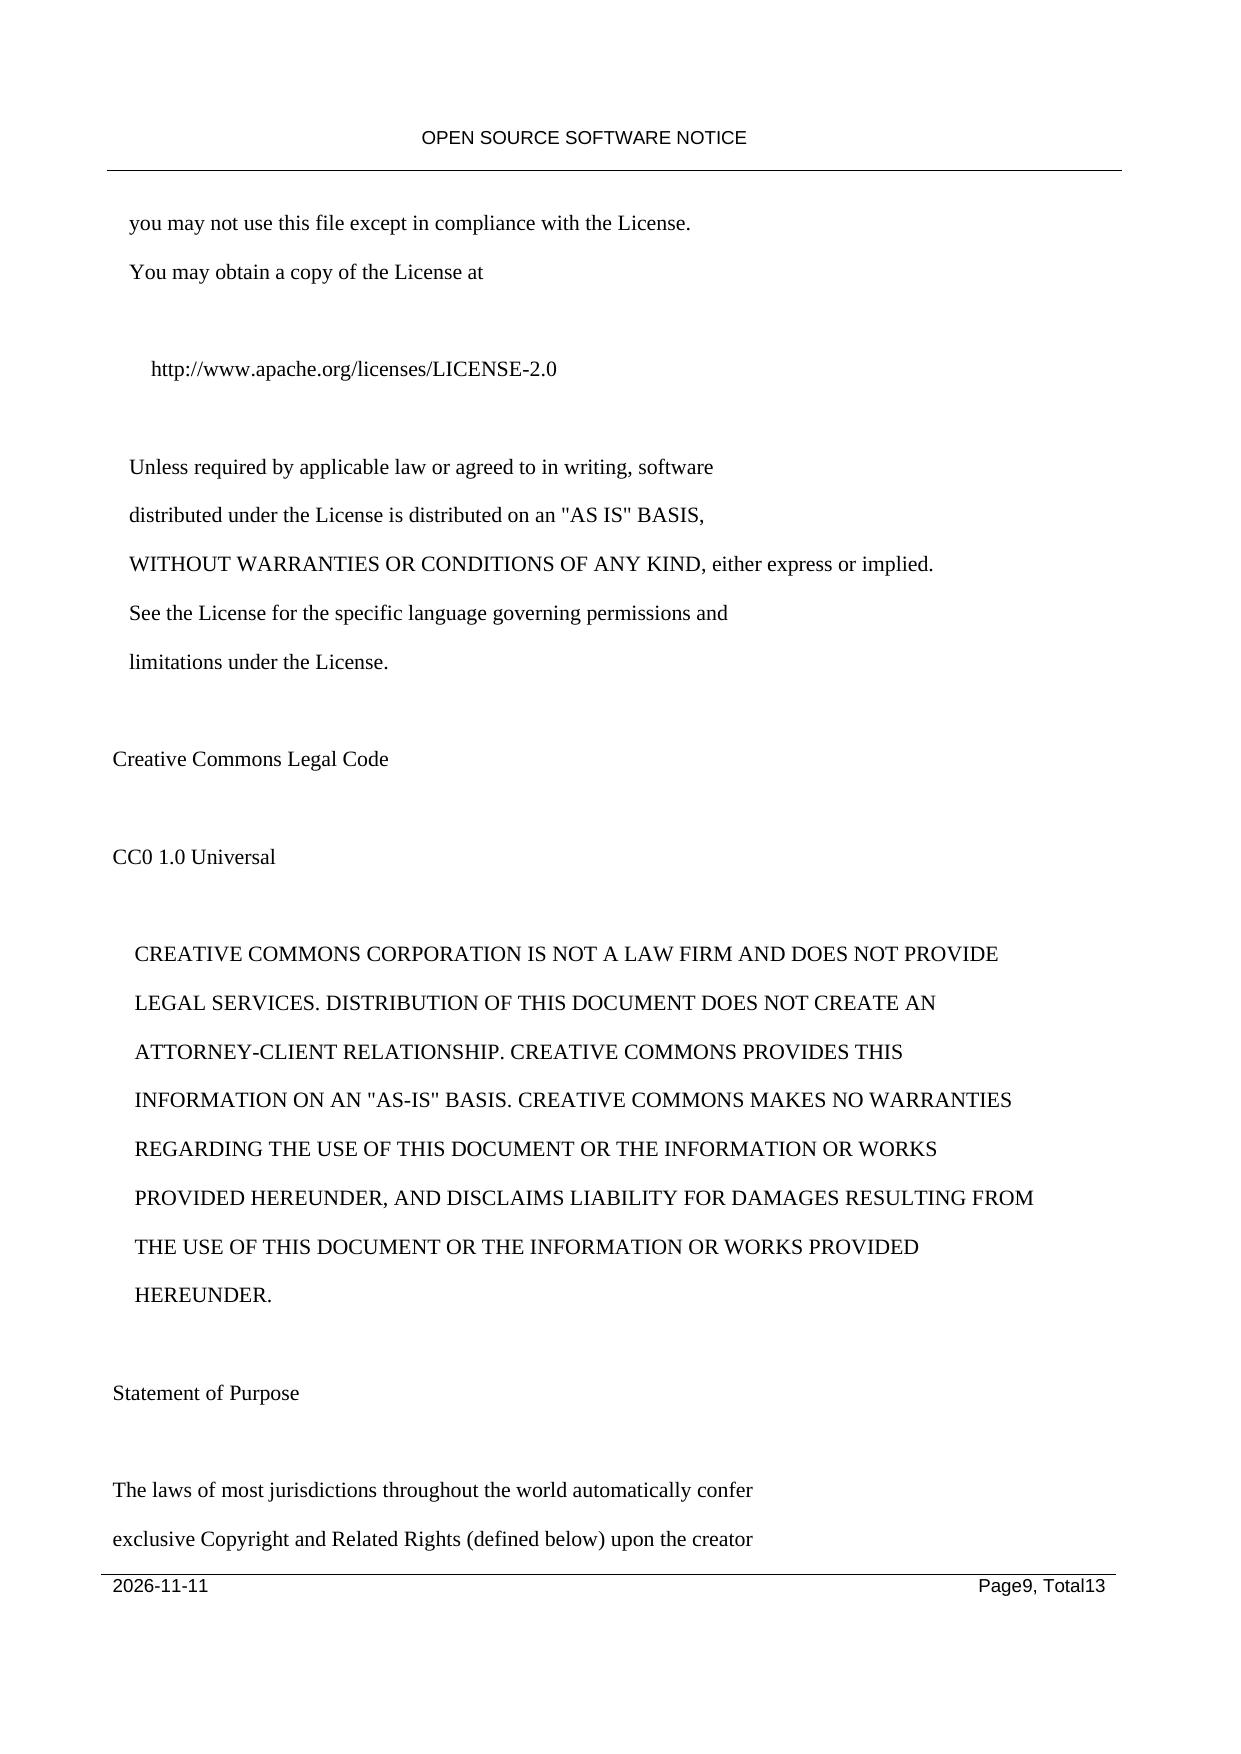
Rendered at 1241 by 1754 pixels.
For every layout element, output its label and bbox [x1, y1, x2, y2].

text [112, 206, 1128, 1555]
